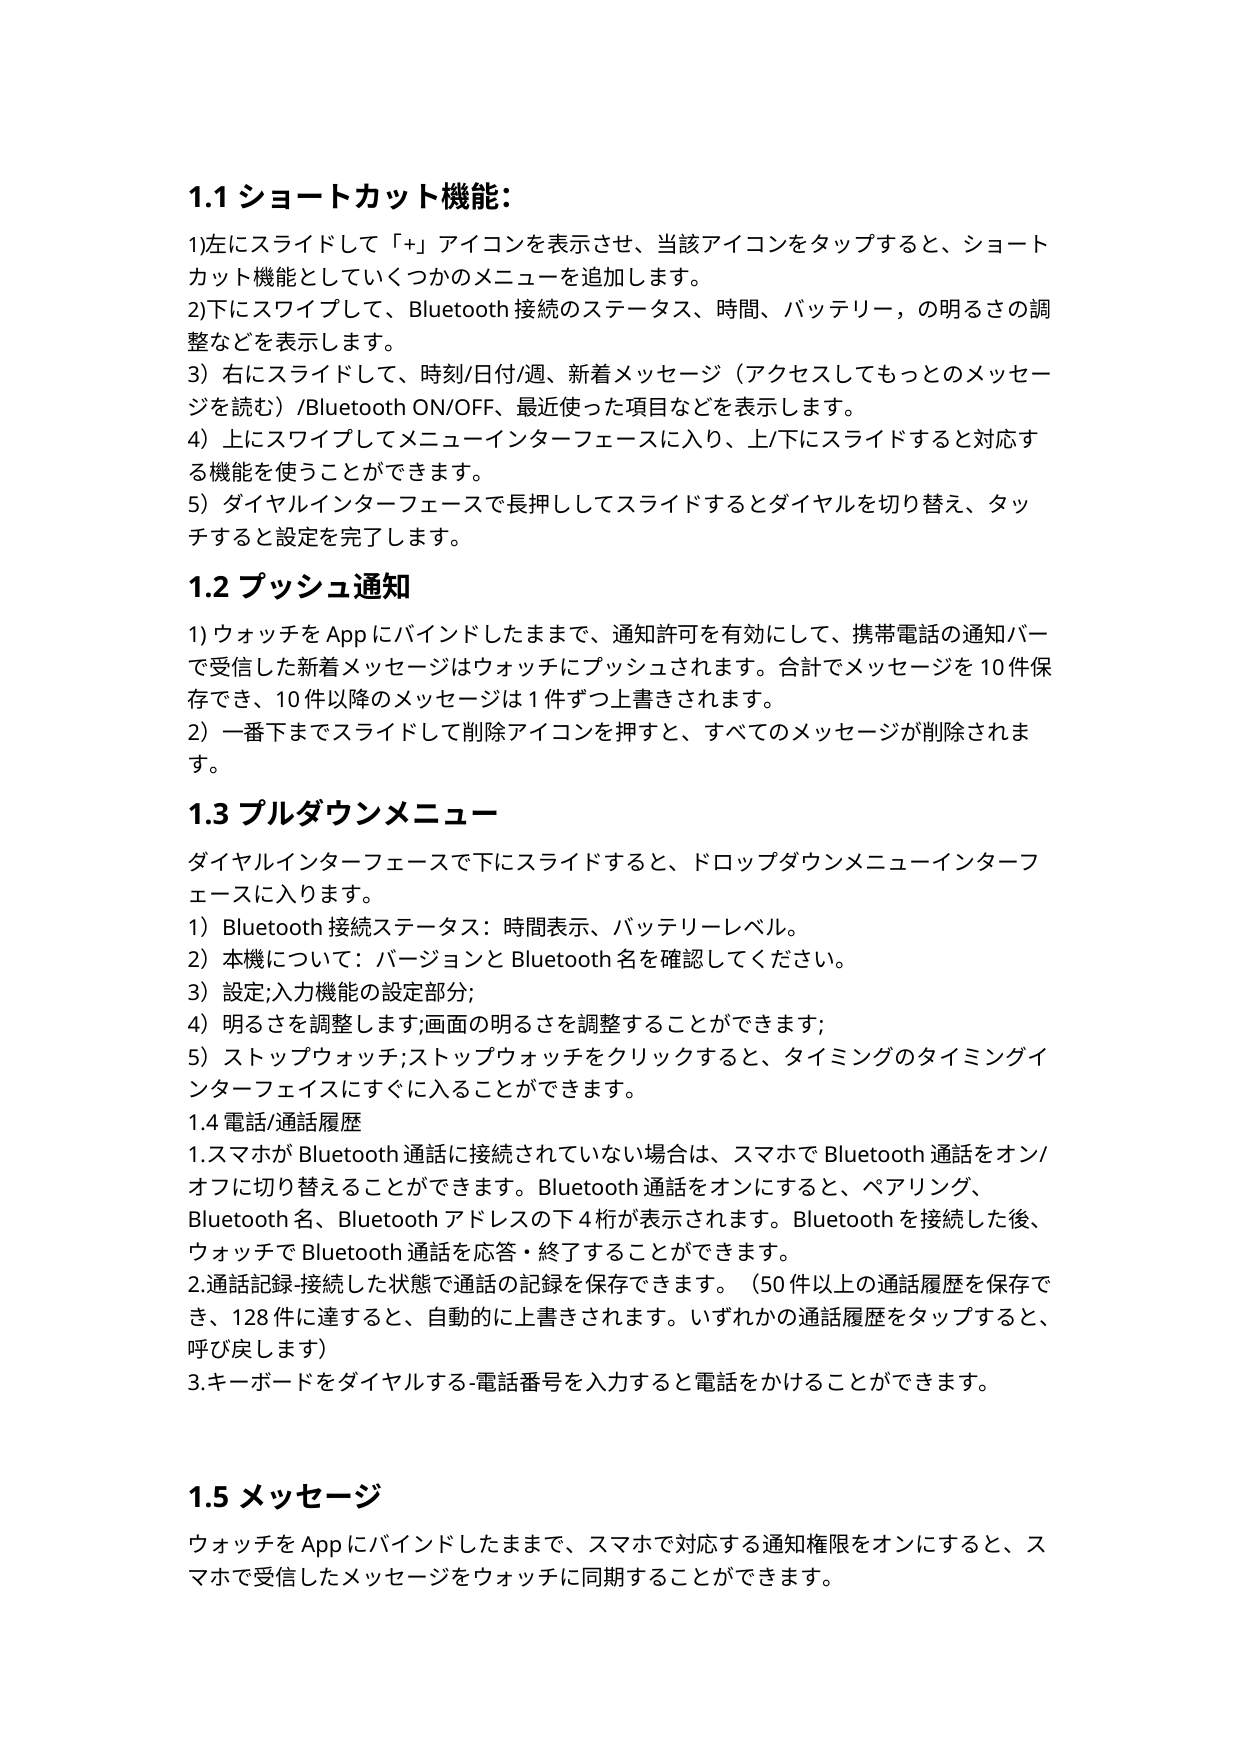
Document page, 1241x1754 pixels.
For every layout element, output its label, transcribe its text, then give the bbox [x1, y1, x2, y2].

text 2）一番下までスライドして削除アイコンを押すと、すべてのメッセージが削除されます。 [187, 714, 1053, 779]
text 1.2 プッシュ通知 [187, 552, 1053, 617]
text 2)下にスワイプして、Bluetooth接続のステータス、時間、バッテリー，の明るさの調整などを表示します。 [187, 292, 1053, 357]
text ダイヤルインターフェースで下にスライドすると、ドロップダウンメニューインターフェースに入ります。 [187, 844, 1053, 909]
text 1.スマホがBluetooth通話に接続されていない場合は、スマホでBluetooth通話をオン/オフに切り替えることができます。Bluetooth通話をオンにすると、ペアリング、Bluetooth名、Bluetoothアドレスの下4桁が表示されます。Bluetoothを接続した後、ウォッチでBluetooth通話を応答・終了することができます。 [187, 1137, 1053, 1267]
text 2.通話記録-接続した状態で通話の記録を保存できます。（50件以上の通話履歴を保存でき、128件に達すると、自動的に上書きされます。いずれかの通話履歴をタップすると、呼び戻します） [187, 1267, 1053, 1364]
text 5）ストップウォッチ;ストップウォッチをクリックすると、タイミングのタイミングインターフェイスにすぐに入ることができます。 [187, 1039, 1053, 1104]
text 1）Bluetooth接続ステータス：時間表示、バッテリーレベル。 [187, 909, 1053, 942]
text 3）設定;入力機能の設定部分; [187, 974, 1053, 1007]
text 1.3 プルダウンメニュー [187, 779, 1053, 844]
text 1) ウォッチをAppにバインドしたままで、通知許可を有効にして、携帯電話の通知バーで受信した新着メッセージはウォッチにプッシュされます。合計でメッセージを10件保存でき、10件以降のメッセージは1件ずつ上書きされます。 [187, 617, 1053, 714]
text ウォッチをAppにバインドしたままで、スマホで対応する通知権限をオンにすると、スマホで受信したメッセージをウォッチに同期することができます。 [187, 1527, 1053, 1592]
text 1)左にスライドして「+」アイコンを表示させ、当該アイコンをタップすると、ショートカット機能としていくつかのメニューを追加します。 [187, 227, 1053, 292]
text 4）明るさを調整します;画面の明るさを調整することができます; [187, 1007, 1053, 1039]
text 2）本機について：バージョンとBluetooth名を確認してください。 [187, 942, 1053, 974]
text 3.キーボードをダイヤルする-電話番号を入力すると電話をかけることができます。 [187, 1364, 1053, 1397]
text 1.5 メッセージ [187, 1462, 1053, 1527]
text 3）右にスライドして、時刻/日付/週、新着メッセージ（アクセスしてもっとのメッセージを読む）/Bluetooth ON/OFF、最近使った項目などを表示します。 [187, 357, 1053, 422]
text 1.1 ショートカット機能： [187, 162, 1053, 227]
text 4）上にスワイプしてメニューインターフェースに入り、上/下にスライドすると対応する機能を使うことができます。 [187, 422, 1053, 487]
text 1.4電話/通話履歴 [187, 1104, 1053, 1137]
text 5）ダイヤルインターフェースで長押ししてスライドするとダイヤルを切り替え、タッチすると設定を完了します。 [187, 487, 1053, 552]
